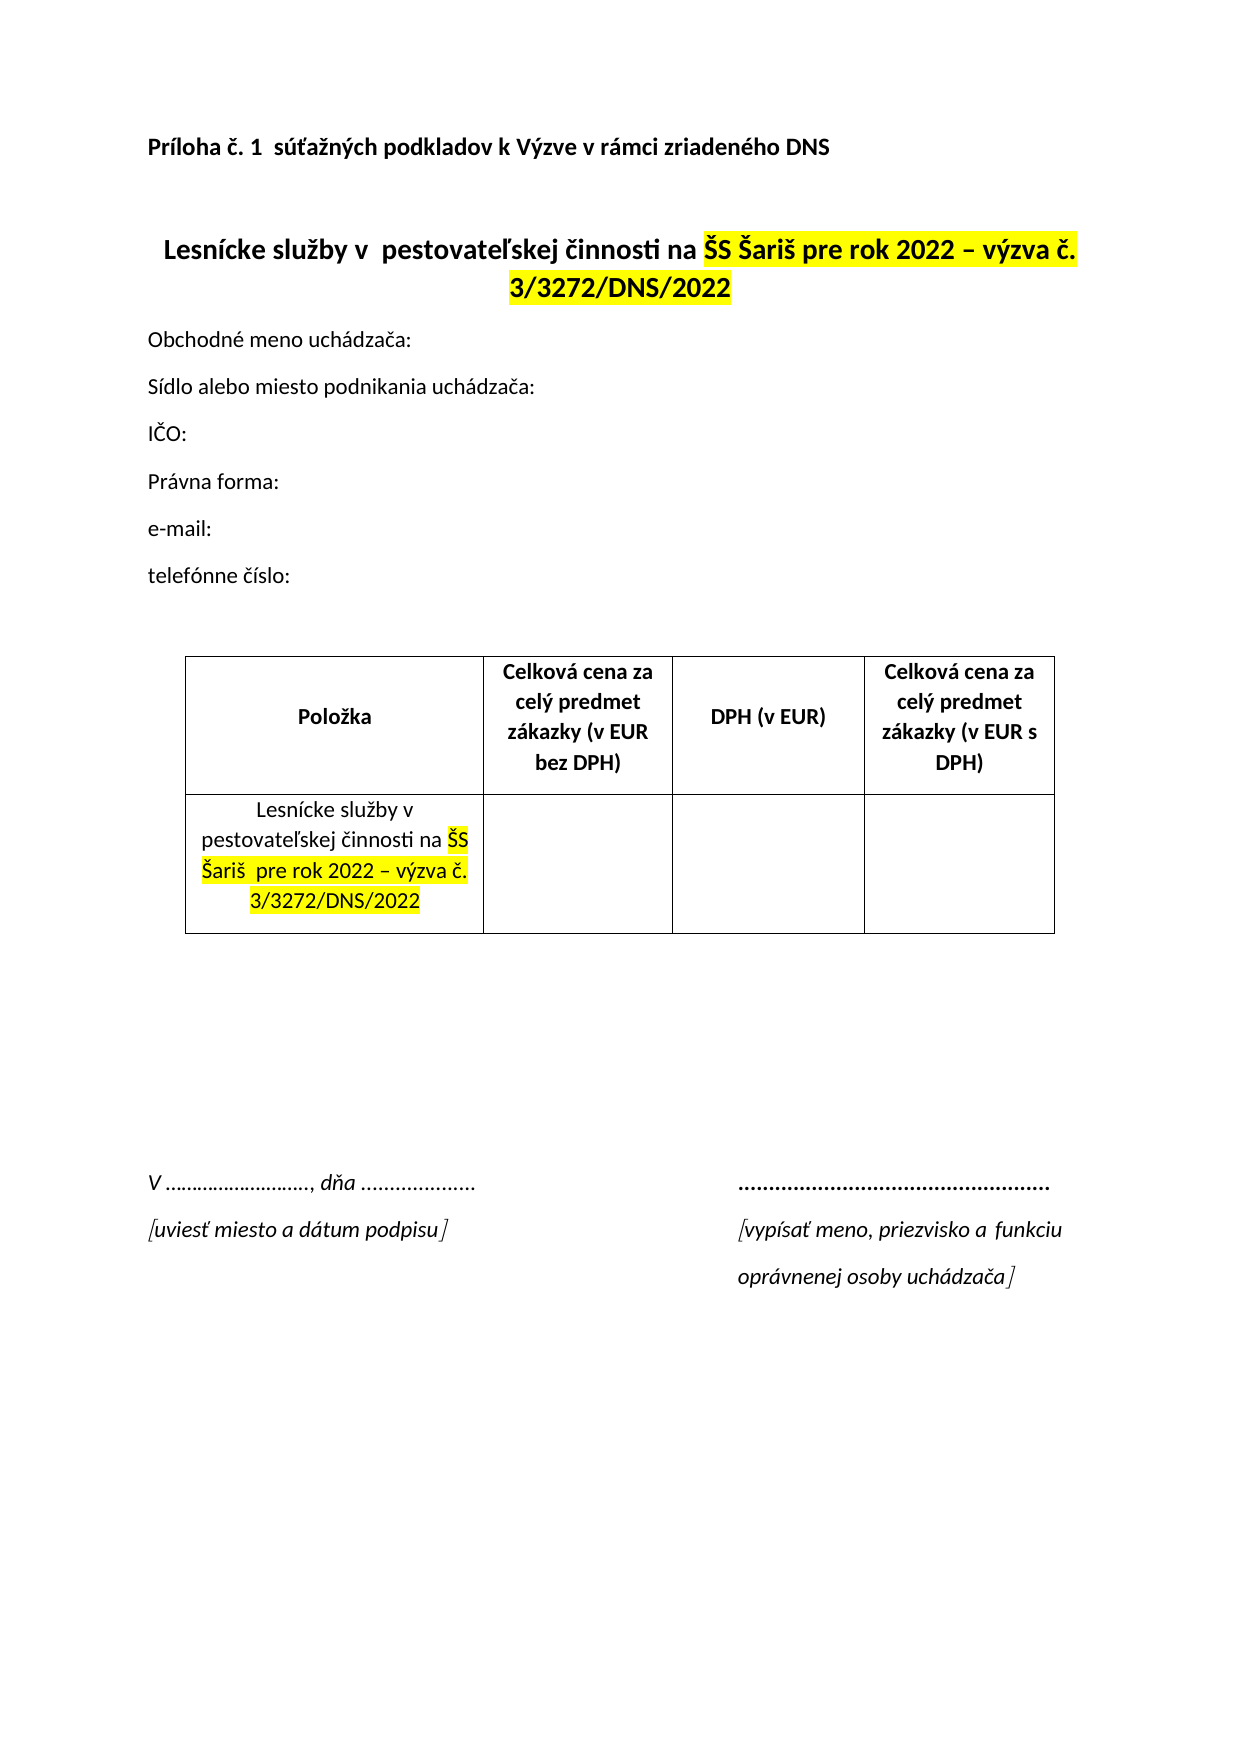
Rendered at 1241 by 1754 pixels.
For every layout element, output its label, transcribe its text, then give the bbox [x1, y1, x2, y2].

text telefónne číslo: [148, 562, 1062, 590]
table_header Celková cena za celý predmet zákazky (v EUR bez DPH) [484, 657, 672, 794]
text Právna forma: [148, 467, 1062, 495]
table_cell [484, 795, 672, 933]
table_header DPH (v EUR) [673, 657, 864, 794]
text Sídlo alebo miesto podnikania uchádzača: [148, 372, 1062, 400]
text Lesnícke služby v pestovateľskej činnosti na ŠS Šariš pre rok 2022 – výzva č. 3/3272/DNS/2022 [148, 231, 1093, 305]
table_header Položka [186, 657, 483, 794]
text e-mail: [148, 514, 1062, 542]
text Obchodné meno uchádzača: [148, 325, 1062, 353]
text oprávnenej osoby uchádzača [366, 1262, 1093, 1290]
table_header Celková cena za celý predmet zákazky (v EUR s DPH) [865, 657, 1054, 794]
text V ……………….…….., dňa .................... ................................................... [148, 1168, 1093, 1196]
text IČO: [148, 419, 1062, 447]
table_cell [673, 795, 864, 933]
table_cell [865, 795, 1054, 933]
text Príloha č. 1 súťažných podkladov k Výzve v rámci zriadeného DNS [148, 131, 1093, 161]
text uviesť miesto a dátum podpisu vypísať meno, priezvisko a funkciu [148, 1215, 1093, 1243]
table_cell Lesnícke služby v pestovateľskej činnosti na ŠS Šariš pre rok 2022 – výzva č. 3/3272/DNS/2022 [186, 795, 483, 933]
